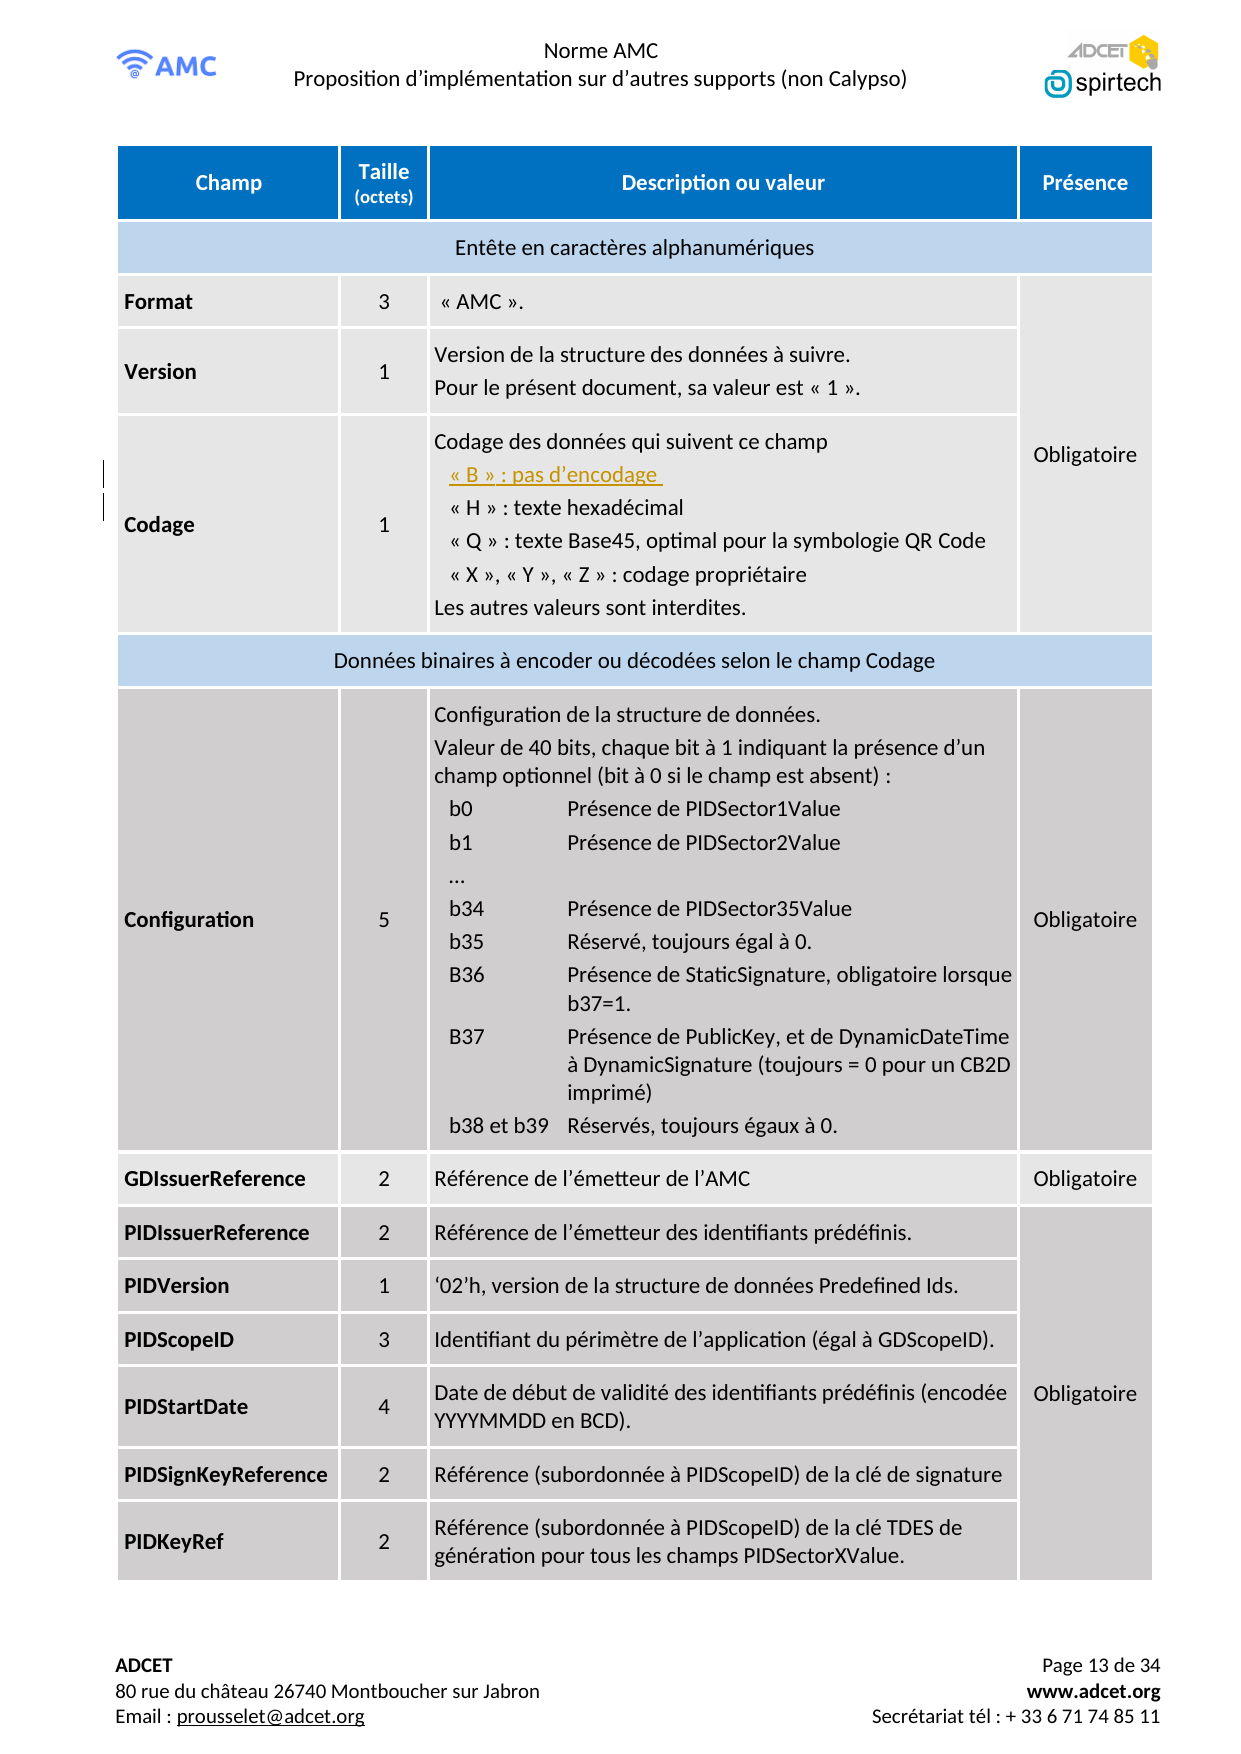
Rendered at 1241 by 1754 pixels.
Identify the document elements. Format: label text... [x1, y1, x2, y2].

table_cell 1 [341, 329, 427, 413]
table_header Champ [118, 146, 338, 219]
table_cell Obligatoire [1020, 1154, 1152, 1204]
table_cell Version de la structure des données à suivre. Pour le présent document, sa valeur est « 1 ». [430, 329, 1017, 413]
table_cell 2 [341, 1502, 427, 1580]
table_cell ‘02’h, version de la structure de données Predefined Ids. [430, 1260, 1017, 1311]
table_header Description ou valeur [430, 146, 1017, 219]
table_cell Configuration de la structure de données. Valeur de 40 bits, chaque bit à 1 indiquant la présence d’un champ optionnel (bit à 0 si le champ est absent) : b0 Présence de PIDSector1Value b1 Présence de PIDSector2Value … b34 Présence de PIDSector35Value b35 Réservé, toujours égal à 0. B36 Présence de StaticSignature, obligatoire lorsque b37=1. B37 Présence de PublicKey, et de DynamicDateTime à DynamicSignature (toujours = 0 pour un CB2D imprimé) b38 et b39 Réservés, toujours égaux à 0. [430, 689, 1017, 1150]
table_cell Codage [118, 416, 338, 632]
table_cell Données binaires à encoder ou décodées selon le champ Codage [118, 635, 1152, 686]
table_cell 2 [341, 1207, 427, 1257]
table_cell 3 [341, 276, 427, 326]
table_cell PIDSignKeyReference [118, 1449, 338, 1499]
table_cell Référence de l’émetteur de l’AMC [430, 1154, 1017, 1204]
table_cell 1 [341, 416, 427, 632]
picture [1066, 29, 1161, 98]
table_cell 5 [341, 689, 427, 1150]
table_cell Obligatoire [1020, 276, 1152, 632]
table_cell Identifiant du périmètre de l’application (égal à GDScopeID). [430, 1314, 1017, 1364]
table_header Taille (octets) [341, 146, 427, 219]
table_cell GDIssuerReference [118, 1154, 338, 1204]
table_cell Obligatoire [1020, 1207, 1152, 1580]
table_cell Codage des données qui suivent ce champ « H » : texte hexadécimal « Q » : texte Base45, optimal pour la symbologie QR Code « X », « Y », « Z » : codage propriétaire Les autres valeurs sont interdites. [430, 416, 1017, 632]
table_cell 4 [341, 1367, 427, 1446]
table_cell PIDKeyRef [118, 1502, 338, 1580]
picture [1044, 70, 1068, 94]
table_cell « AMC ». [430, 276, 1017, 326]
table_cell Référence de l’émetteur des identifiants prédéfinis. [430, 1207, 1017, 1257]
picture [115, 34, 220, 93]
table_cell Référence (subordonnée à PIDScopeID) de la clé de signature [430, 1449, 1017, 1499]
table_cell Référence (subordonnée à PIDScopeID) de la clé TDES de génération pour tous les champs PIDSectorXValue. [430, 1502, 1017, 1580]
table_cell Entête en caractères alphanumériques [118, 222, 1152, 273]
table_cell PIDStartDate [118, 1367, 338, 1446]
table_cell 2 [341, 1154, 427, 1204]
table_cell Date de début de validité des identifiants prédéfinis (encodée YYYYMMDD en BCD). [430, 1367, 1017, 1446]
table_cell PIDVersion [118, 1260, 338, 1311]
table_cell Version [118, 329, 338, 413]
table_cell Obligatoire [1020, 689, 1152, 1150]
picture [1055, 80, 1061, 87]
table_cell Format [118, 276, 338, 326]
table_cell 1 [341, 1260, 427, 1311]
table_cell Configuration [118, 689, 338, 1150]
table_cell 3 [341, 1314, 427, 1364]
table_cell 2 [341, 1449, 427, 1499]
table_header Présence [1020, 146, 1152, 219]
table_cell PIDIssuerReference [118, 1207, 338, 1257]
table_cell PIDScopeID [118, 1314, 338, 1364]
